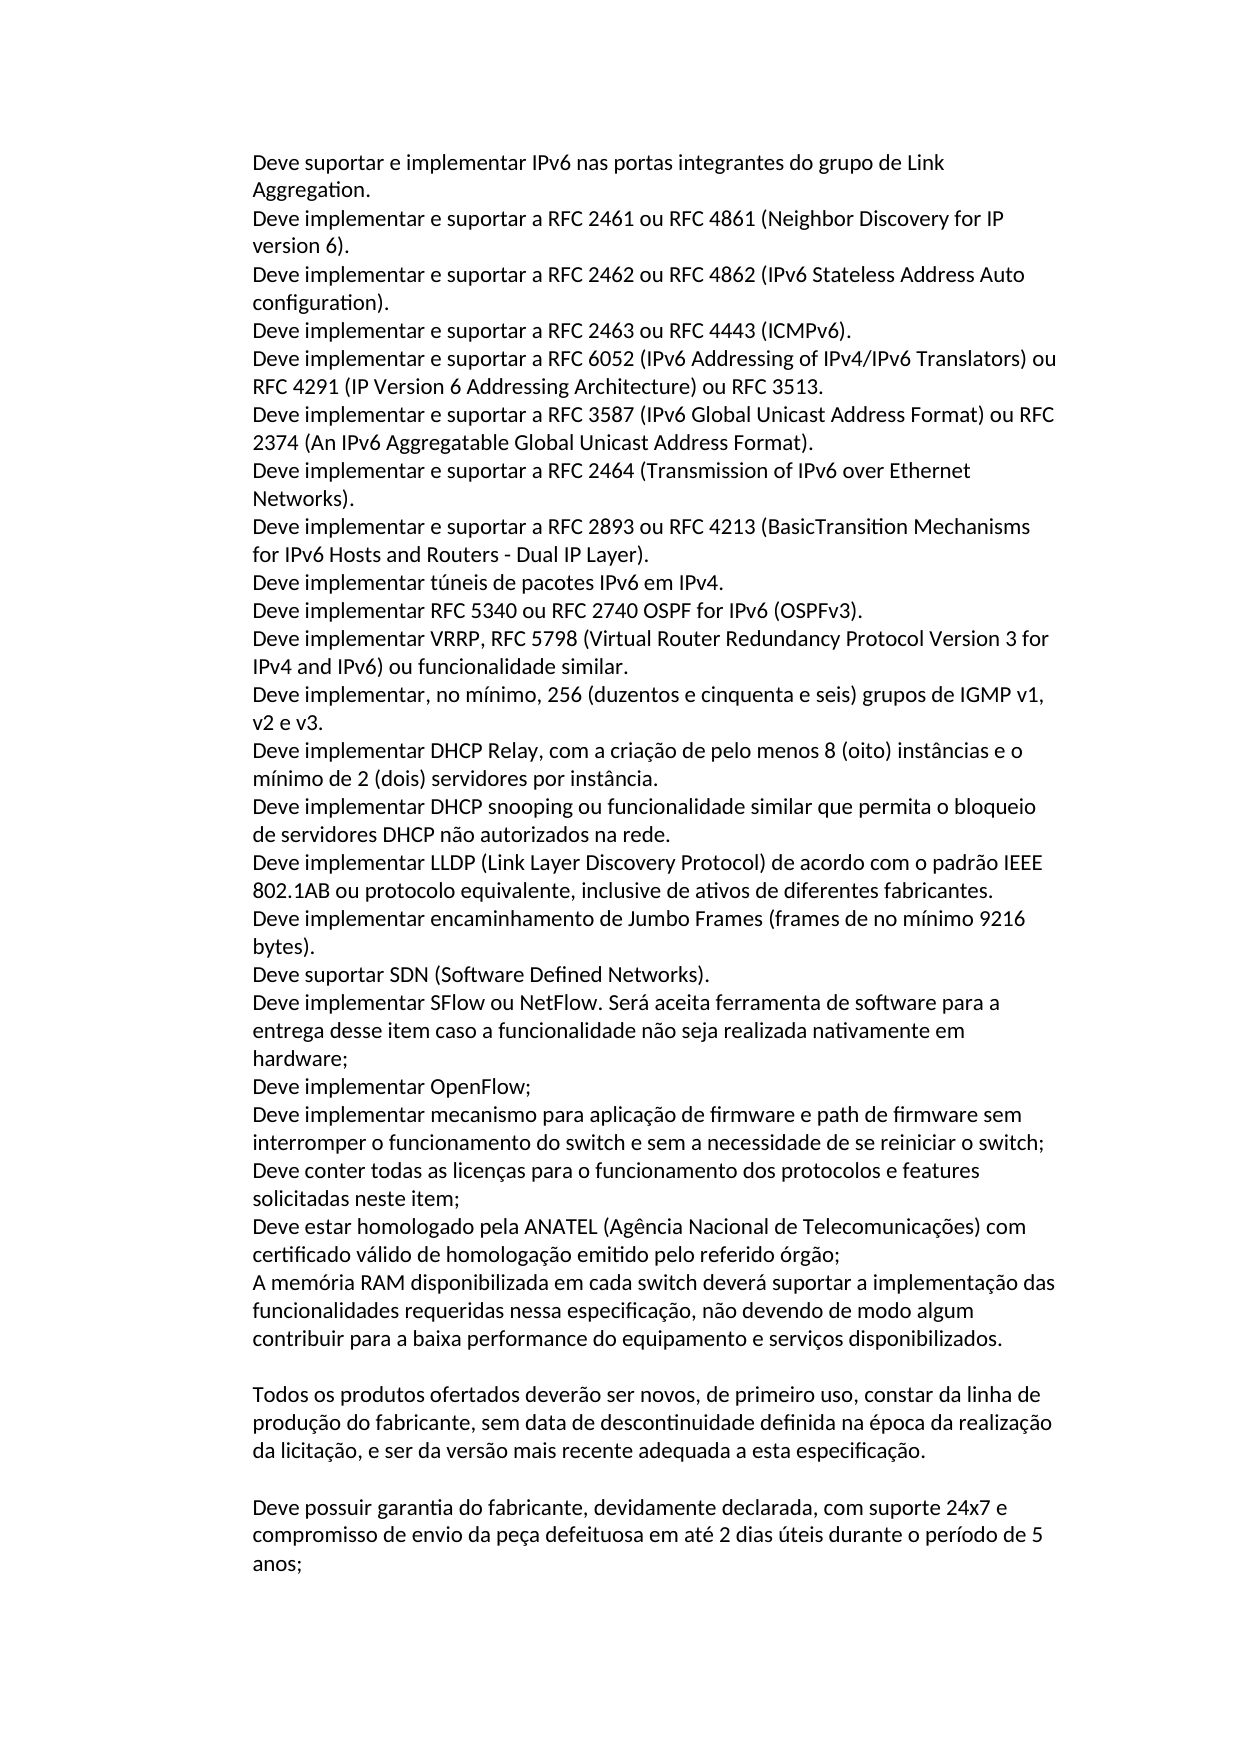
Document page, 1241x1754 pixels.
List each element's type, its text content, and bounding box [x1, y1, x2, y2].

list A memória RAM disponibilizada em cada switch deverá suportar a implementação das funcionalidades requeridas nessa especificação, não devendo de modo algum contribuir para a baixa performance do equipamento e serviços disponibilizados. [252, 1268, 1063, 1352]
list Deve implementar e suportar a RFC 2462 ou RFC 4862 (IPv6 Stateless Address Auto configuration). [252, 260, 1063, 316]
list Deve implementar SFlow ou NetFlow. Será aceita ferramenta de software para a entrega desse item caso a funcionalidade não seja realizada nativamente em hardware; [252, 988, 1063, 1072]
list Deve suportar e implementar IPv6 nas portas integrantes do grupo de Link Aggregation. [252, 148, 1063, 204]
list Deve implementar túneis de pacotes IPv6 em IPv4. [252, 568, 1063, 596]
list Deve implementar DHCP snooping ou funcionalidade similar que permita o bloqueio de servidores DHCP não autorizados na rede. [252, 792, 1063, 848]
list Deve implementar e suportar a RFC 6052 (IPv6 Addressing of IPv4/IPv6 Translators) ou RFC 4291 (IP Version 6 Addressing Architecture) ou RFC 3513. [252, 344, 1063, 400]
list Deve possuir garantia do fabricante, devidamente declarada, com suporte 24x7 e compromisso de envio da peça defeituosa em até 2 dias úteis durante o período de 5 anos; [252, 1493, 1063, 1577]
list Deve suportar SDN (Software Defined Networks). [252, 960, 1063, 988]
list Deve implementar VRRP, RFC 5798 (Virtual Router Redundancy Protocol Version 3 for IPv4 and IPv6) ou funcionalidade similar. [252, 624, 1063, 680]
list Deve implementar e suportar a RFC 2461 ou RFC 4861 (Neighbor Discovery for IP version 6). [252, 204, 1063, 260]
list Deve conter todas as licenças para o funcionamento dos protocolos e features solicitadas neste item; [252, 1156, 1063, 1212]
list Deve estar homologado pela ANATEL (Agência Nacional de Telecomunicações) com certificado válido de homologação emitido pelo referido órgão; [252, 1212, 1063, 1268]
list Deve implementar e suportar a RFC 2464 (Transmission of IPv6 over Ethernet Networks). [252, 456, 1063, 512]
list Deve implementar e suportar a RFC 2463 ou RFC 4443 (ICMPv6). [252, 316, 1063, 344]
list Deve implementar encaminhamento de Jumbo Frames (frames de no mínimo 9216 bytes). [252, 904, 1063, 960]
list Todos os produtos ofertados deverão ser novos, de primeiro uso, constar da linha de produção do fabricante, sem data de descontinuidade definida na época da realização da licitação, e ser da versão mais recente adequada a esta especificação. [252, 1381, 1063, 1464]
list Deve implementar OpenFlow; [252, 1072, 1063, 1100]
list Deve implementar, no mínimo, 256 (duzentos e cinquenta e seis) grupos de IGMP v1, v2 e v3. [252, 680, 1063, 736]
list Deve implementar LLDP (Link Layer Discovery Protocol) de acordo com o padrão IEEE 802.1AB ou protocolo equivalente, inclusive de ativos de diferentes fabricantes. [252, 848, 1063, 904]
list Deve implementar DHCP Relay, com a criação de pelo menos 8 (oito) instâncias e o mínimo de 2 (dois) servidores por instância. [252, 736, 1063, 792]
list Deve implementar e suportar a RFC 2893 ou RFC 4213 (BasicTransition Mechanisms for IPv6 Hosts and Routers - Dual IP Layer). [252, 512, 1063, 568]
list Deve implementar e suportar a RFC 3587 (IPv6 Global Unicast Address Format) ou RFC 2374 (An IPv6 Aggregatable Global Unicast Address Format). [252, 400, 1063, 456]
list Deve implementar mecanismo para aplicação de firmware e path de firmware sem interromper o funcionamento do switch e sem a necessidade de se reiniciar o switch; [252, 1100, 1063, 1156]
list Deve implementar RFC 5340 ou RFC 2740 OSPF for IPv6 (OSPFv3). [252, 596, 1063, 624]
